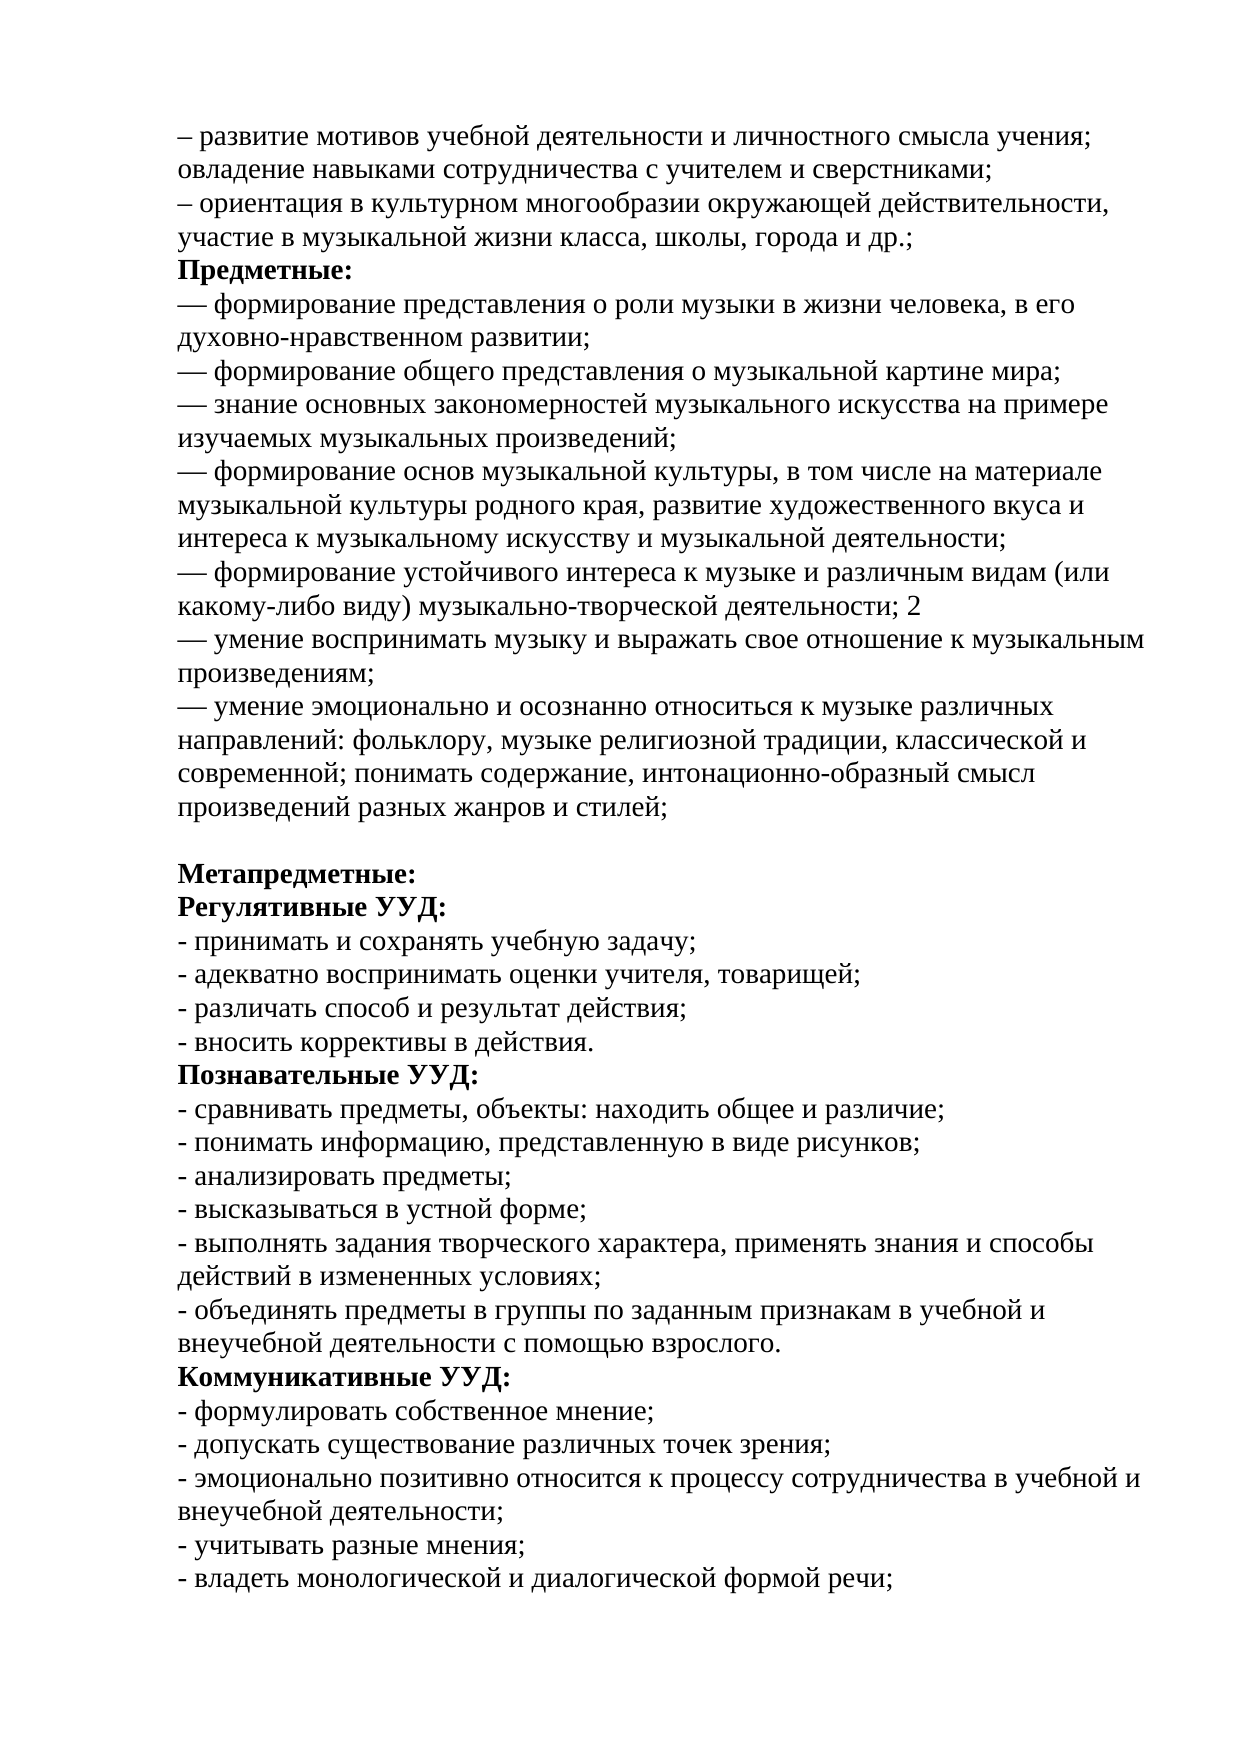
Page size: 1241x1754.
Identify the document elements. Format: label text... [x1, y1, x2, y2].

text - формулировать собственное мнение; [177, 1393, 1152, 1426]
text — формирование устойчивого интереса к музыке и различным видам (или какому-либо виду) музыкально-творческой деятельности; 2 [177, 554, 1152, 621]
text - сравнивать предметы, объекты: находить общее и различие; [177, 1091, 1152, 1124]
text – развитие мотивов учебной деятельности и личностного смысла учения; овладение навыками сотрудничества с учителем и сверстниками; [177, 118, 1152, 185]
text - эмоционально позитивно относится к процессу сотрудничества в учебной и внеучебной деятельности; [177, 1460, 1152, 1527]
text - учитывать разные мнения; [177, 1527, 1152, 1560]
text - анализировать предметы; [177, 1158, 1152, 1191]
text — знание основных закономерностей музыкального искусства на примере изучаемых музыкальных произведений; [177, 386, 1152, 453]
text — формирование общего представления о музыкальной картине мира; [177, 353, 1152, 386]
text Познавательные УУД: [177, 1057, 1152, 1091]
text Регулятивные УУД: [177, 889, 1152, 923]
text - выполнять задания творческого характера, применять знания и способы действий в измененных условиях; [177, 1225, 1152, 1292]
text – ориентация в культурном многообразии окружающей действительности, участие в музыкальной жизни класса, школы, города и др.; [177, 185, 1152, 252]
text Коммуникативные УУД: [177, 1359, 1152, 1393]
text — формирование представления о роли музыки в жизни человека, в его духовно-нравственном развитии; [177, 286, 1152, 353]
text - вносить коррективы в действия. [177, 1024, 1152, 1057]
text - высказываться в устной форме; [177, 1191, 1152, 1225]
text - объединять предметы в группы по заданным признакам в учебной и внеучебной деятельности с помощью взрослого. [177, 1292, 1152, 1359]
text Метапредметные: [177, 856, 1152, 889]
text - понимать информацию, представленную в виде рисунков; [177, 1124, 1152, 1158]
text - владеть монологической и диалогической формой речи; [177, 1560, 1152, 1594]
text — формирование основ музыкальной культуры, в том числе на материале музыкальной культуры родного края, развитие художественного вкуса и интереса к музыкальному искусству и музыкальной деятельности; [177, 453, 1152, 554]
text Предметные: [177, 252, 1152, 286]
text - различать способ и результат действия; [177, 990, 1152, 1024]
text - адекватно воспринимать оценки учителя, товарищей; [177, 957, 1152, 990]
text - принимать и сохранять учебную задачу; [177, 923, 1152, 957]
text — умение воспринимать музыку и выражать свое отношение к музыкальным произведениям; [177, 621, 1152, 688]
text — умение эмоционально и осознанно относиться к музыке различных направлений: фольклору, музыке религиозной традиции, классической и современной; понимать содержание, интонационно-образный смысл произведений разных жанров и стилей; [177, 688, 1152, 822]
text - допускать существование различных точек зрения; [177, 1426, 1152, 1460]
